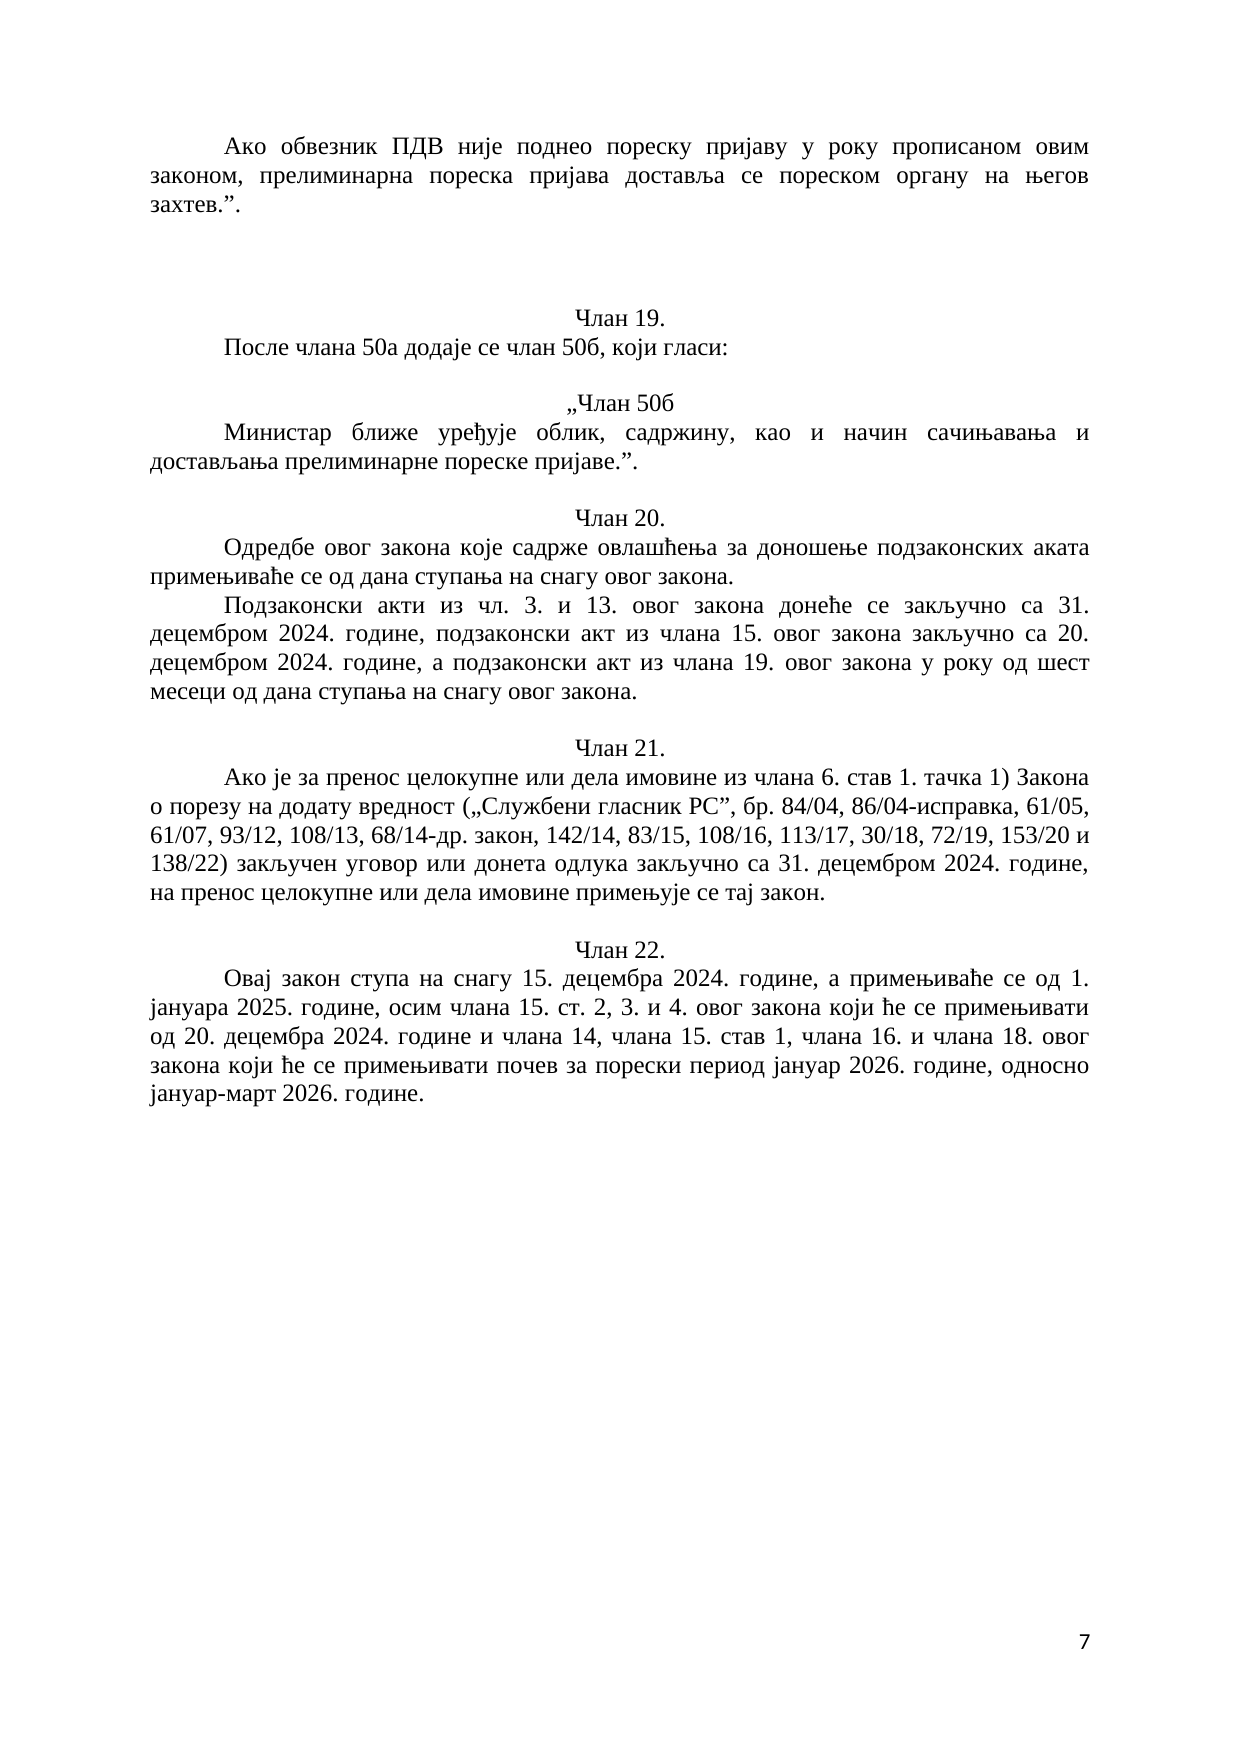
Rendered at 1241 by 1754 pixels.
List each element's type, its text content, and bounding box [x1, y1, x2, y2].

text Члан 22. [150, 935, 1090, 963]
text Подзаконски акти из чл. 3. и 13. овог закона донеће се закључно са 31. децембром 2024. године, подзаконски акт из члана 15. овог закона закључно са 20. децембром 2024. године, а подзаконски акт из члана 19. овог закона у року од шест месеци од дана ступања на снагу овог закона. [150, 590, 1090, 705]
text Одредбе овог закона које садрже овлашћења за доношење подзаконских аката примењиваће се од дана ступања на снагу овог закона. [150, 532, 1090, 590]
text Ако обвезник ПДВ није поднео пореску пријаву у року прописаном овим законом, прелиминарна пореска пријава доставља се пореском органу на његов захтев.”. [150, 131, 1090, 217]
text Овај закон ступа на снагу 15. децембра 2024. године, а примењиваће се од 1. јануара 2025. године, осим члана 15. ст. 2, 3. и 4. овог закона који ће се примењивати од 20. децембра 2024. године и члана 14, члана 15. став 1, члана 16. и члана 18. овог закона који ће се примењивати почев за порески период јануар 2026. године, односно јануар-март 2026. године. [150, 963, 1090, 1107]
text Члан 20. [150, 503, 1090, 532]
text Члан 21. [150, 733, 1090, 762]
text После члана 50а додаје се члан 50б, који гласи: [150, 332, 1090, 361]
text Министар ближе уређује облик, садржину, као и начин сачињавања и достављања прелиминарне пореске пријаве.”. [150, 417, 1090, 475]
text „Члан 50б [150, 388, 1090, 417]
text Члан 19. [150, 303, 1090, 332]
text Ако је за пренос целокупне или дела имовине из члана 6. став 1. тачка 1) Закона о порезу на додату вредност („Службени гласник РС”, бр. 84/04, 86/04-исправка, 61/05, 61/07, 93/12, 108/13, 68/14-др. закон, 142/14, 83/15, 108/16, 113/17, 30/18, 72/19, 153/20 и 138/22) закључен уговор или донета одлука закључно са 31. децембром 2024. године, на пренос целокупне или дела имовине примењује се тај закон. [150, 762, 1090, 906]
